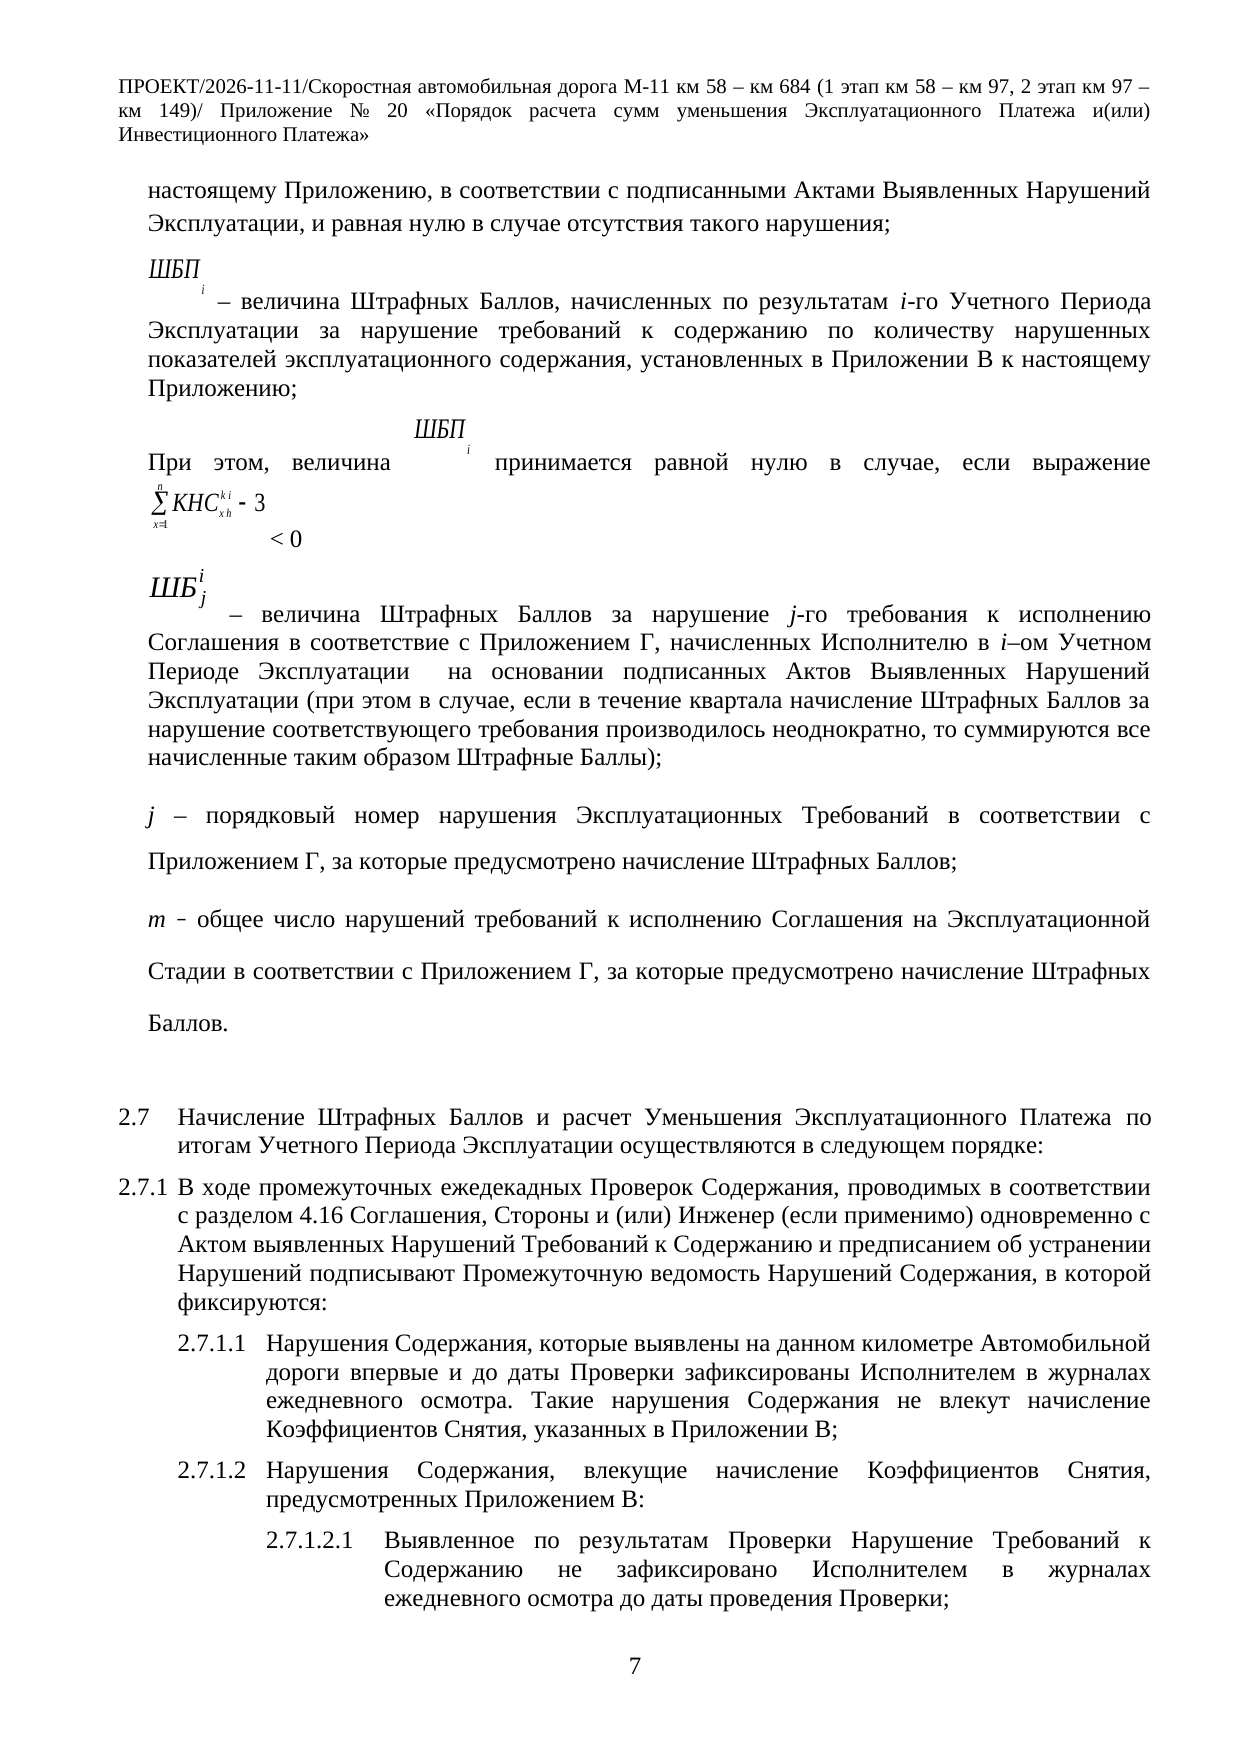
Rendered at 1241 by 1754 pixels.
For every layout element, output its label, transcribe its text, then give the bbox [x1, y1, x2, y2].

list Начисление Штрафных Баллов и расчет Уменьшения Эксплуатационного Платежа по итогам Учетного Периода Эксплуатации осуществляются в следующем порядке: [118, 1102, 1152, 1159]
text m – общее число нарушений требований к исполнению Соглашения на Эксплуатационной Стадии в соответствии с Приложением Г, за которые предусмотрено начисление Штрафных Баллов. [148, 887, 1152, 1037]
text j – порядковый номер нарушения Эксплуатационных Требований в соответствии с Приложением Г, за которые предусмотрено начисление Штрафных Баллов; [148, 784, 1152, 874]
list Нарушения Содержания, влекущие начисление Коэффициентов Снятия, предусмотренных Приложением В: [177, 1455, 1152, 1513]
text – величина Штрафных Баллов за нарушение j-го требования к исполнению Соглашения в соответствие с Приложением Г, начисленных Исполнителю в i–ом Учетном Периоде Эксплуатации на основании подписанных Актов Выявленных Нарушений Эксплуатации (при этом в случае, если в течение квартала начисление Штрафных Баллов за нарушение соответствующего требования производилось неоднократно, то суммируются все начисленные таким образом Штрафные Баллы); [148, 566, 1152, 771]
list Нарушения Содержания, которые выявлены на данном километре Автомобильной дороги впервые и до даты Проверки зафиксированы Исполнителем в журналах ежедневного осмотра. Такие нарушения Содержания не влекут начисление Коэффициентов Снятия, указанных в Приложении В; [177, 1328, 1152, 1443]
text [148, 175, 1152, 237]
list В ходе промежуточных ежедекадных Проверок Содержания, проводимых в соответствии с разделом 4.16 Соглашения, Стороны и (или) Инженер (если применимо) одновременно с Актом выявленных Нарушений Требований к Содержанию и предписанием об устранении Нарушений подписывают Промежуточную ведомость Нарушений Содержания, в которой фиксируются: [118, 1172, 1152, 1315]
text При этом, величина принимается равной нулю в случае, если выражение < 0 [148, 414, 1152, 553]
text – величина Штрафных Баллов, начисленных по результатам i-го Учетного Периода Эксплуатации за нарушение требований к содержанию по количеству нарушенных показателей эксплуатационного содержания, установленных в Приложении В к настоящему Приложению; [148, 253, 1152, 401]
list Выявленное по результатам Проверки Нарушение Требований к Содержанию не зафиксировано Исполнителем в журналах ежедневного осмотра до даты проведения Проверки; [266, 1525, 1152, 1612]
